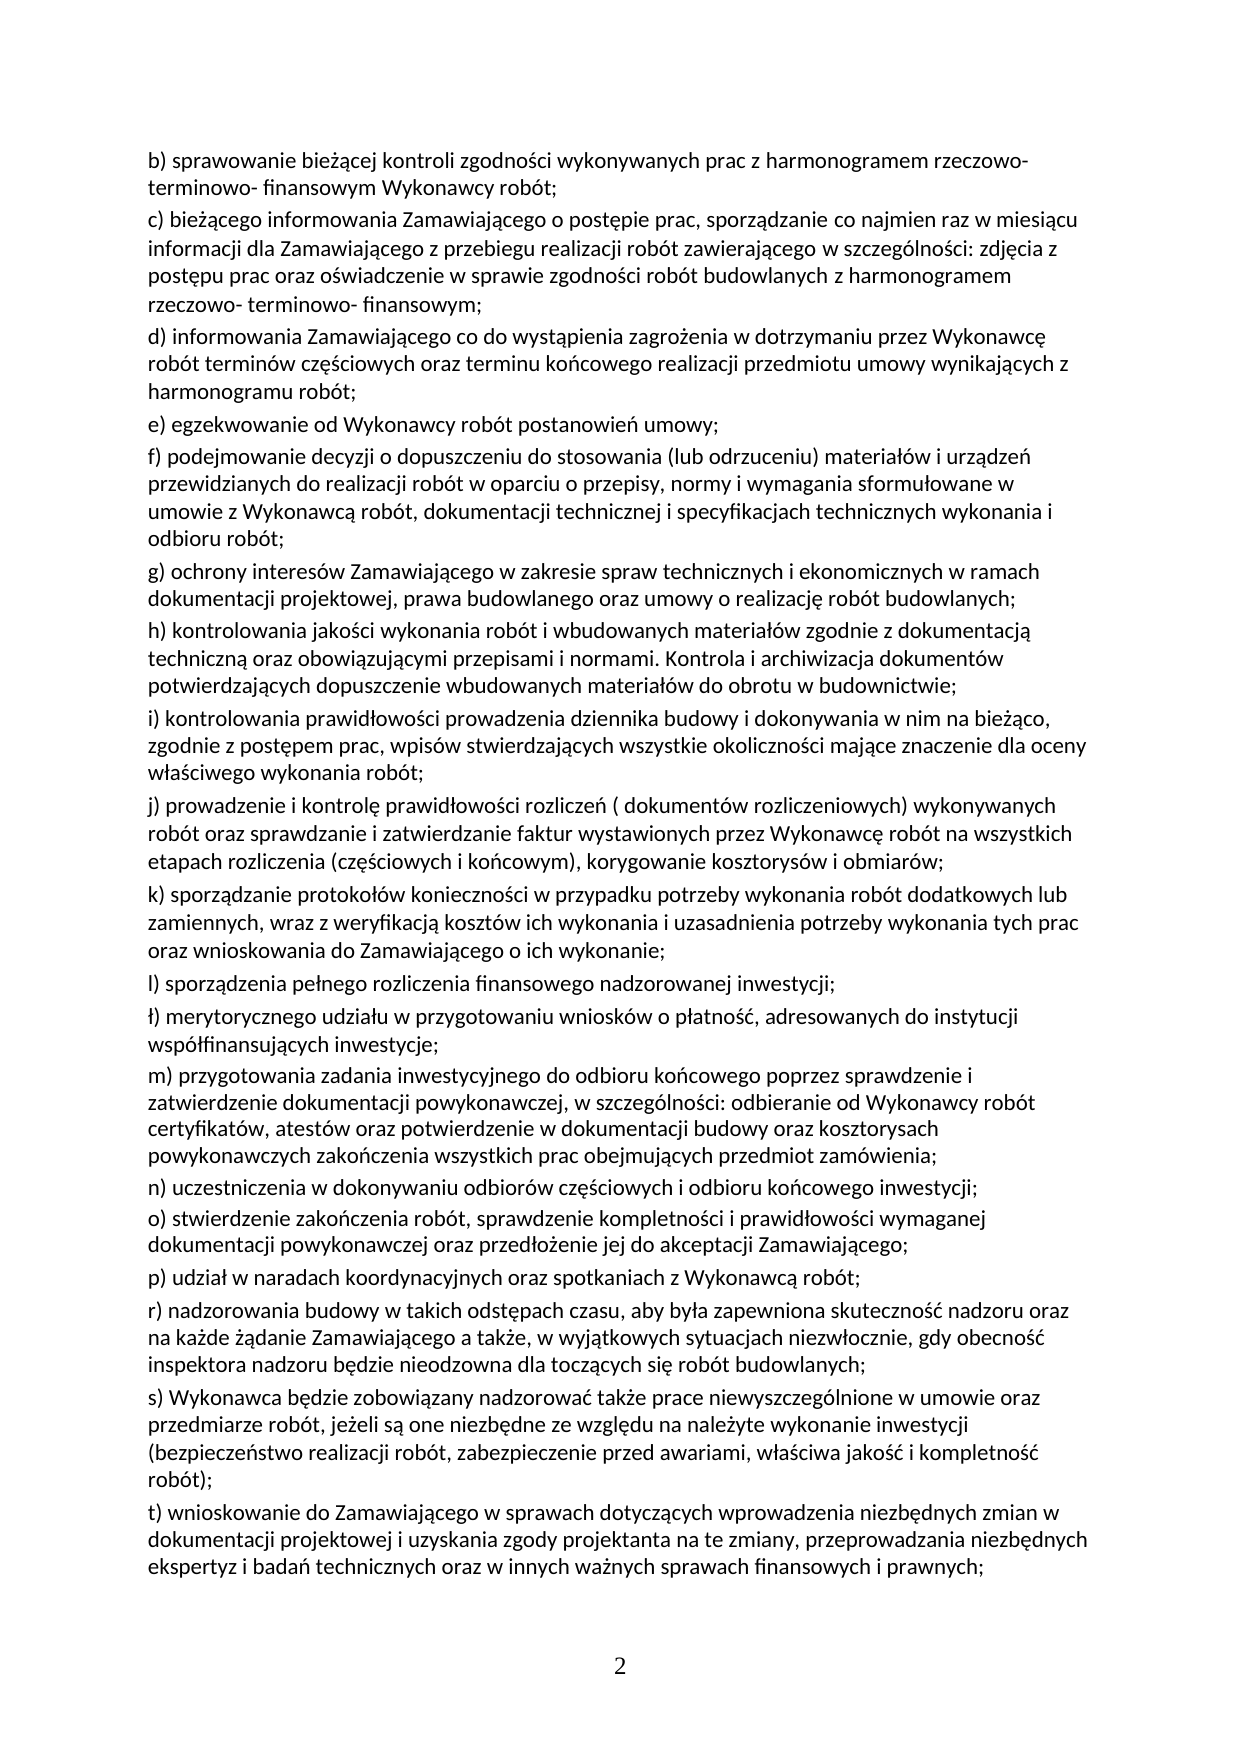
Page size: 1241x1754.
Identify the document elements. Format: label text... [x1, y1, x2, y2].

list ł) merytorycznego udziału w przygotowaniu wniosków o płatność, adresowanych do instytucji współfinansujących inwestycje; [148, 1002, 1093, 1058]
list t) wnioskowanie do Zamawiającego w sprawach dotyczących wprowadzenia niezbędnych zmian w dokumentacji projektowej i uzyskania zgody projektanta na te zmiany, przeprowadzania niezbędnych ekspertyz i badań technicznych oraz w innych ważnych sprawach finansowych i prawnych; [148, 1498, 1093, 1580]
list i) kontrolowania prawidłowości prowadzenia dziennika budowy i dokonywania w nim na bieżąco, zgodnie z postępem prac, wpisów stwierdzających wszystkie okoliczności mające znaczenie dla oceny właściwego wykonania robót; [148, 704, 1093, 786]
list e) egzekwowanie od Wykonawcy robót postanowień umowy; [148, 410, 1093, 438]
list h) kontrolowania jakości wykonania robót i wbudowanych materiałów zgodnie z dokumentacją techniczną oraz obowiązującymi przepisami i normami. Kontrola i archiwizacja dokumentów potwierdzających dopuszczenie wbudowanych materiałów do obrotu w budownictwie; [148, 617, 1091, 699]
list l) sporządzenia pełnego rozliczenia finansowego nadzorowanej inwestycji; [148, 969, 1093, 997]
list p) udział w naradach koordynacyjnych oraz spotkaniach z Wykonawcą robót; [148, 1263, 1093, 1291]
list j) prowadzenie i kontrolę prawidłowości rozliczeń ( dokumentów rozliczeniowych) wykonywanych robót oraz sprawdzanie i zatwierdzanie faktur wystawionych przez Wykonawcę robót na wszystkich etapach rozliczenia (częściowych i końcowym), korygowanie kosztorysów i obmiarów; [148, 791, 1093, 875]
list r) nadzorowania budowy w takich odstępach czasu, aby była zapewniona skuteczność nadzoru oraz na każde żądanie Zamawiającego a także, w wyjątkowych sytuacjach niezwłocznie, gdy obecność inspektora nadzoru będzie nieodzowna dla toczących się robót budowlanych; [148, 1296, 1093, 1378]
list m) przygotowania zadania inwestycyjnego do odbioru końcowego poprzez sprawdzenie i zatwierdzenie dokumentacji powykonawczej, w szczególności: odbieranie od Wykonawcy robót certyfikatów, atestów oraz potwierdzenie w dokumentacji budowy oraz kosztorysach powykonawczych zakończenia wszystkich prac obejmujących przedmiot zamówienia; [148, 1063, 1093, 1169]
list o) stwierdzenie zakończenia robót, sprawdzenie kompletności i prawidłowości wymaganej dokumentacji powykonawczej oraz przedłożenie jej do akceptacji Zamawiającego; [148, 1205, 1093, 1258]
list c) bieżącego informowania Zamawiającego o postępie prac, sporządzanie co najmien raz w miesiącu informacji dla Zamawiającego z przebiegu realizacji robót zawierającego w szczególności: zdjęcia z postępu prac oraz oświadczenie w sprawie zgodności robót budowlanych z harmonogramem rzeczowo- terminowo- finansowym; [148, 206, 1093, 318]
list n) uczestniczenia w dokonywaniu odbiorów częściowych i odbioru końcowego inwestycji; [148, 1174, 1093, 1201]
list b) sprawowanie bieżącej kontroli zgodności wykonywanych prac z harmonogramem rzeczowo- terminowo- finansowym Wykonawcy robót; [148, 148, 1091, 201]
list g) ochrony interesów Zamawiającego w zakresie spraw technicznych i ekonomicznych w ramach dokumentacji projektowej, prawa budowlanego oraz umowy o realizację robót budowlanych; [148, 557, 1091, 612]
list k) sporządzanie protokołów konieczności w przypadku potrzeby wykonania robót dodatkowych lub zamiennych, wraz z weryfikacją kosztów ich wykonania i uzasadnienia potrzeby wykonania tych prac oraz wnioskowania do Zamawiającego o ich wykonanie; [148, 880, 1093, 964]
list d) informowania Zamawiającego co do wystąpienia zagrożenia w dotrzymaniu przez Wykonawcę robót terminów częściowych oraz terminu końcowego realizacji przedmiotu umowy wynikających z harmonogramu robót; [148, 322, 1091, 405]
list f) podejmowanie decyzji o dopuszczeniu do stosowania (lub odrzuceniu) materiałów i urządzeń przewidzianych do realizacji robót w oparciu o przepisy, normy i wymagania sformułowane w umowie z Wykonawcą robót, dokumentacji technicznej i specyfikacjach technicznych wykonania i odbioru robót; [148, 442, 1091, 552]
list s) Wykonawca będzie zobowiązany nadzorować także prace niewyszczególnione w umowie oraz przedmiarze robót, jeżeli są one niezbędne ze względu na należyte wykonanie inwestycji (bezpieczeństwo realizacji robót, zabezpieczenie przed awariami, właściwa jakość i kompletność robót); [148, 1383, 1093, 1493]
